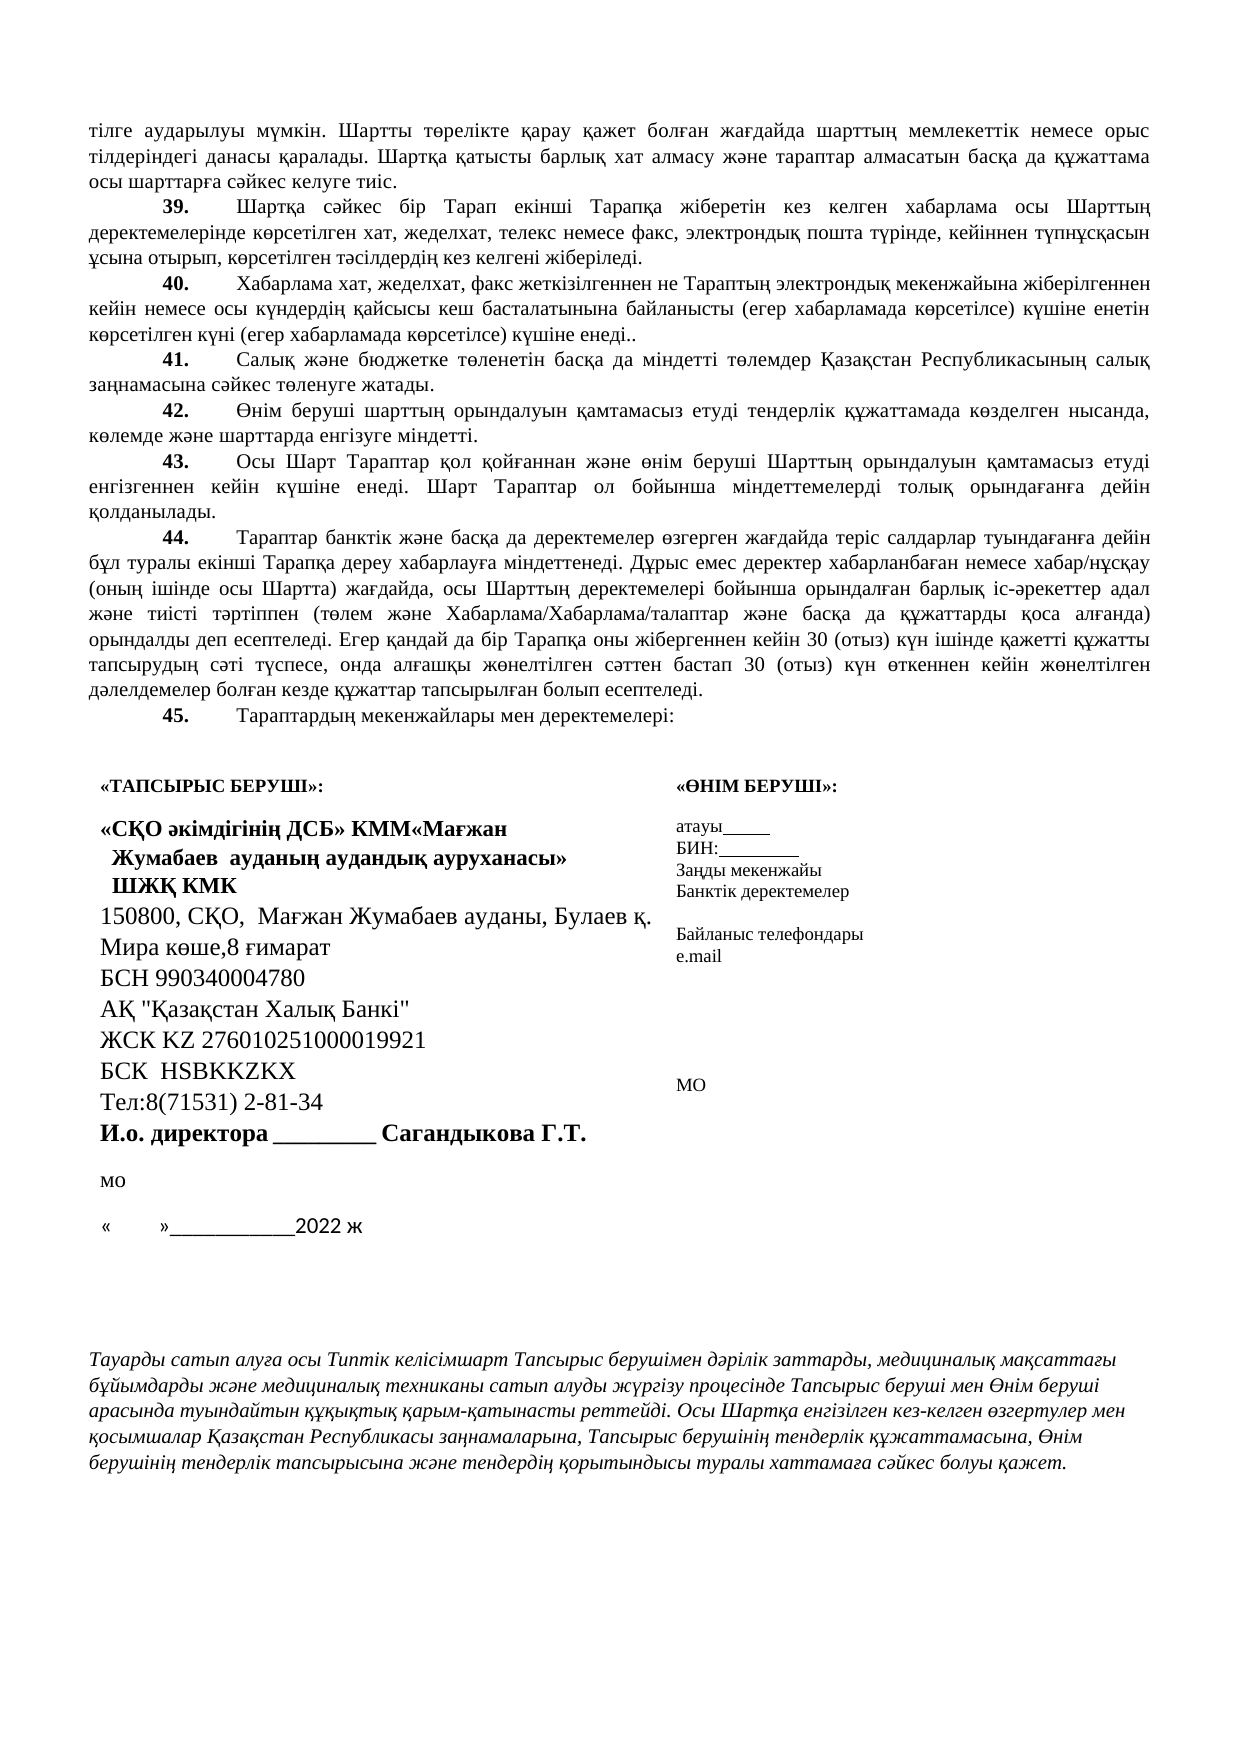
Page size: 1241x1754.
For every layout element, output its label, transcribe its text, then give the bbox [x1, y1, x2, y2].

table_header «ӨНІМ БЕРУШІ»: [665, 775, 1163, 815]
list Өнім беруші шарттың орындалуын қамтамасыз етуді тендерлік құжаттамада көзделген нысанда, көлемде және шарттарда енгізуге міндетті. [89, 398, 1152, 447]
list Хабарлама хат, жеделхат, факс жеткізілгеннен не Тараптың электрондық мекенжайына жіберілгеннен кейін немесе осы күндердің қайсысы кеш басталатынына байланысты (егер хабарламада көрсетілсе) күшіне енетін көрсетілген күні (егер хабарламада көрсетілсе) күшіне енеді.. [89, 271, 1152, 346]
text Тауарды сатып алуға осы Типтік келісімшарт Тапсырыс берушімен дәрілік заттарды, медициналық мақсаттағы бұйымдарды және медициналық техниканы сатып алуды жүргізу процесінде Тапсырыс беруші мен Өнім беруші арасында туындайтын құқықтық қарым-қатынасты реттейді. Осы Шартқа енгізілген кез-келген өзгертулер мен қосымшалар Қазақстан Республикасы заңнамаларына, Тапсырыс берушінің тендерлік құжаттамасына, Өнім берушінің тендерлік тапсырысына және тендердің қорытындысы туралы хаттамаға сәйкес болуы қажет. [89, 1347, 1152, 1474]
table_cell атауы БИН: Заңды мекенжайы Банктік деректемелер Байланыс телефондары e.mail МО [665, 815, 1163, 1322]
list Осы Шарт Тараптар қол қойғаннан және өнім беруші Шарттың орындалуын қамтамасыз етуді енгізгеннен кейін күшіне енеді. Шарт Тараптар ол бойынша міндеттемелерді толық орындағанға дейін қолданылады. [89, 448, 1152, 523]
list Салық және бюджетке төленетін басқа да міндетті төлемдер Қазақстан Республикасының салық заңнамасына сәйкес төленуге жатады. [89, 347, 1152, 396]
list Тараптардың мекенжайлары мен деректемелері: [89, 703, 1152, 727]
list Шартқа сәйкес бір Тарап екінші Тарапқа жіберетін кез келген хабарлама осы Шарттың деректемелерінде көрсетілген хат, жеделхат, телекс немесе факс, электрондық пошта түрінде, кейіннен түпнұсқасын ұсына отырып, көрсетілген тәсілдердің кез келгені жіберіледі. [89, 194, 1152, 269]
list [89, 118, 1152, 193]
table_cell «СҚО әкімдігінің ДСБ» КММ«Мағжан Жумабаев ауданың аудандық ауруханасы» ШЖҚ КМК 150800, СҚО, Мағжан Жумабаев ауданы, Булаев қ. Мира көше,8 ғимарат БСН 990340004780 АҚ "Қазақстан Халық Банкі" ЖСК KZ 276010251000019921 БСК HSBKKZKX Тел:8(71531) 2-81-34 И.о. директора _________ Сагандыкова Г.Т. мо « »___________2022 ж [89, 815, 664, 1322]
table_header «ТАПСЫРЫС БЕРУШІ»: [89, 775, 664, 815]
list Тараптар банктік және басқа да деректемелер өзгерген жағдайда теріс салдарлар туындағанға дейін бұл туралы екінші Тарапқа дереу хабарлауға міндеттенеді. Дұрыс емес деректер хабарланбаған немесе хабар/нұсқау (оның ішінде осы Шартта) жағдайда, осы Шарттың деректемелері бойынша орындалған барлық іс-әрекеттер адал және тиісті тәртіппен (төлем және Хабарлама/Хабарлама/талаптар және басқа да құжаттарды қоса алғанда) орындалды деп есептеледі. Егер қандай да бір Тарапқа оны жібергеннен кейін 30 (отыз) күн ішінде қажетті құжатты тапсырудың сәті түспесе, онда алғашқы жөнелтілген сәттен бастап 30 (отыз) күн өткеннен кейін жөнелтілген дәлелдемелер болған кезде құжаттар тапсырылған болып есептеледі. [89, 525, 1152, 701]
